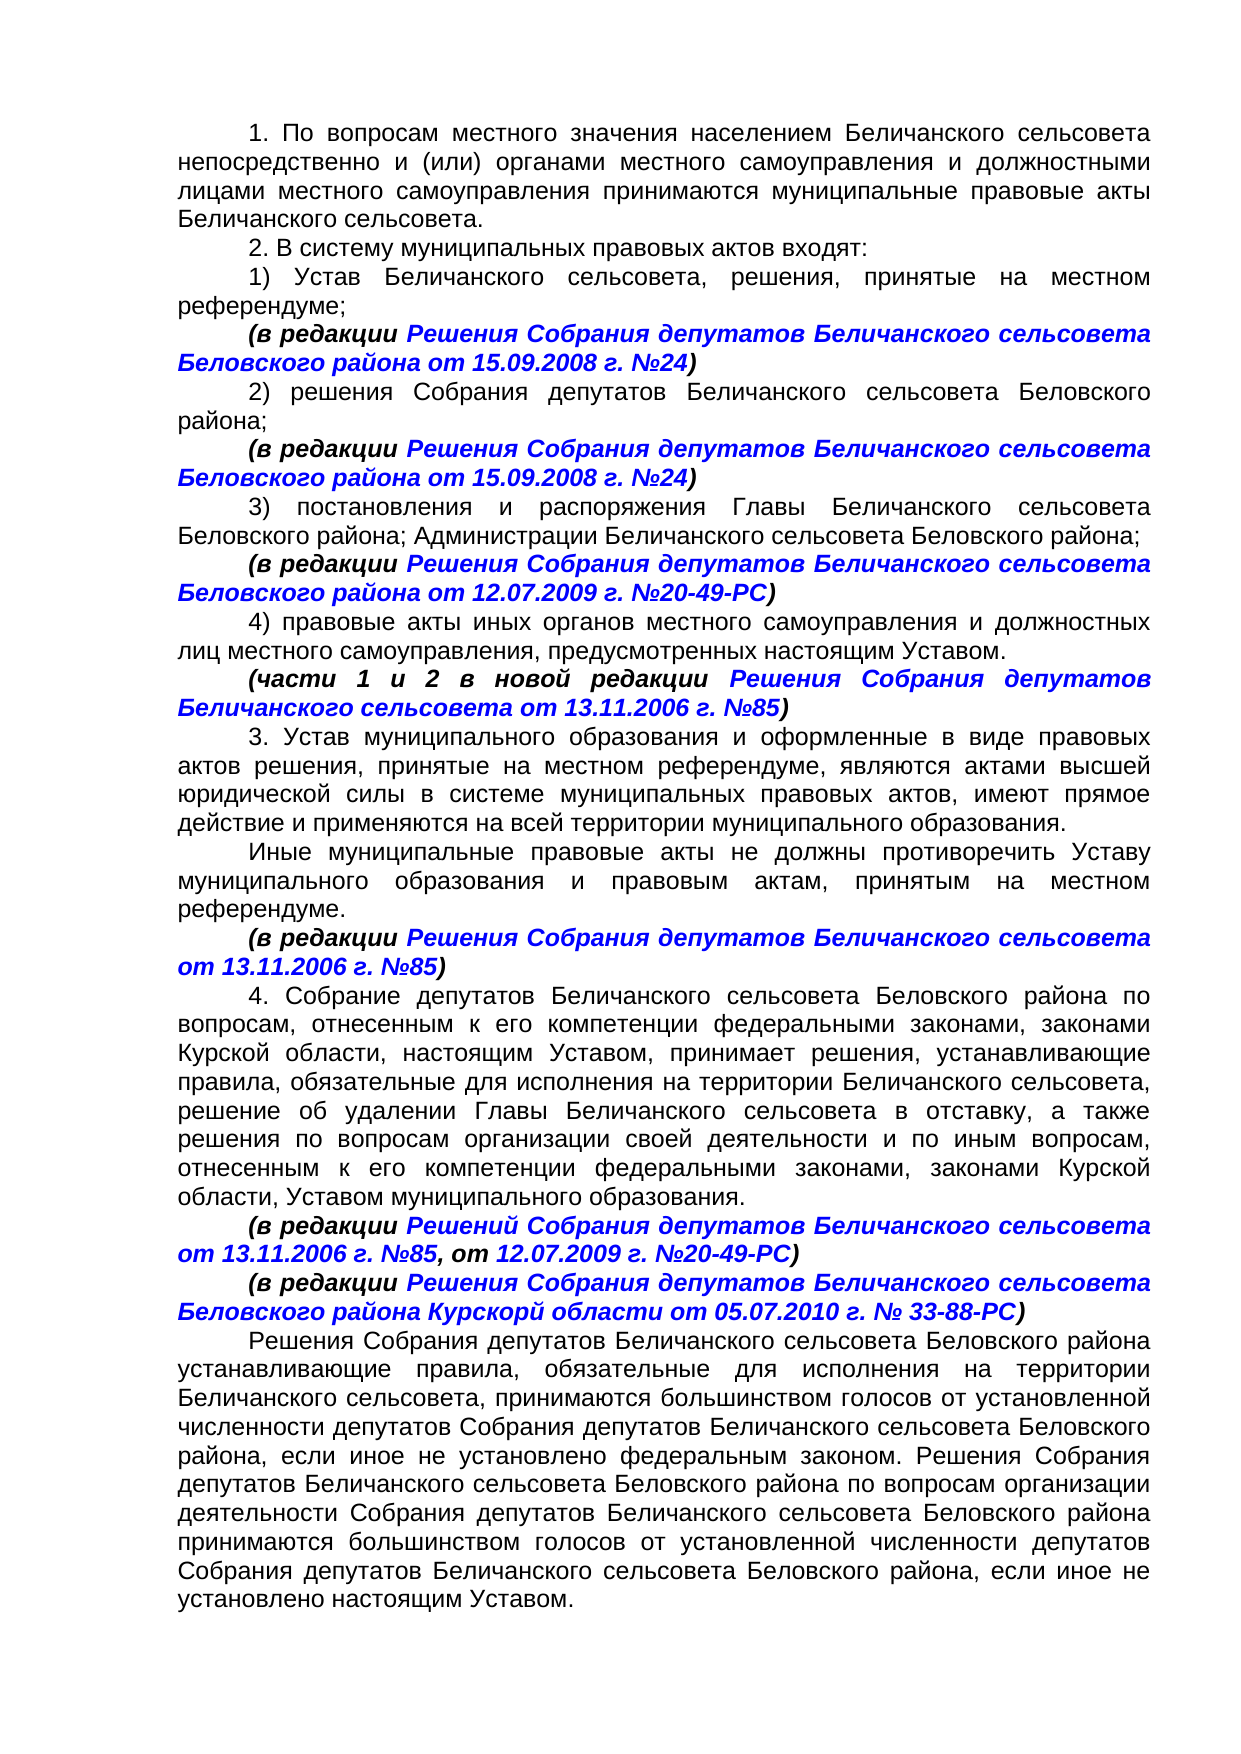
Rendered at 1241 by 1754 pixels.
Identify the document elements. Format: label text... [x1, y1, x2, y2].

text 2. В систему муниципальных правовых актов входят: [177, 233, 1152, 262]
text 3. Устав муниципального образования и оформленные в виде правовых актов решения, принятые на местном референдуме, являются актами высшей юридической силы в системе муниципальных правовых актов, имеют прямое действие и применяются на всей территории муниципального образования. [177, 722, 1152, 837]
text 1. По вопросам местного значения населением Беличанского сельсовета непосредственно и (или) органами местного самоуправления и должностными лицами местного самоуправления принимаются муниципальные правовые акты Беличанского сельсовета. [177, 118, 1152, 233]
text 3) постановления и распоряжения Главы Беличанского сельсовета Беловского района; Администрации Беличанского сельсовета Беловского района; [177, 492, 1152, 549]
text (в редакции Решения Собрания депутатов Беличанского сельсовета Беловского района от 15.09.2008 г. №24) [177, 434, 1152, 492]
text (в редакции Решений Собрания депутатов Беличанского сельсовета от 13.11.2006 г. №85, от 12.07.2009 г. №20-49-РС) [177, 1211, 1152, 1268]
text (в редакции Решения Собрания депутатов Беличанского сельсовета Беловского района от 12.07.2009 г. №20-49-РС) [177, 549, 1152, 607]
text 4) правовые акты иных органов местного самоуправления и должностных лиц местного самоуправления, предусмотренных настоящим Уставом. [177, 607, 1152, 664]
text (части 1 и 2 в новой редакции Решения Собрания депутатов Беличанского сельсовета от 13.11.2006 г. №85) [177, 664, 1152, 722]
text Решения Собрания депутатов Беличанского сельсовета Беловского района устанавливающие правила, обязательные для исполнения на территории Беличанского сельсовета, принимаются большинством голосов от установленной численности депутатов Собрания депутатов Беличанского сельсовета Беловского района, если иное не установлено федеральным законом. Решения Собрания депутатов Беличанского сельсовета Беловского района по вопросам организации деятельности Собрания депутатов Беличанского сельсовета Беловского района принимаются большинством голосов от установленной численности депутатов Собрания депутатов Беличанского сельсовета Беловского района, если иное не установлено настоящим Уставом. [177, 1326, 1152, 1613]
text (в редакции Решения Собрания депутатов Беличанского сельсовета Беловского района Курскорй области от 05.07.2010 г. № 33-88-РС) [177, 1268, 1152, 1326]
text (в редакции Решения Собрания депутатов Беличанского сельсовета Беловского района от 15.09.2008 г. №24) [177, 319, 1152, 377]
text (в редакции Решения Собрания депутатов Беличанского сельсовета от 13.11.2006 г. №85) [177, 923, 1152, 981]
text 4. Собрание депутатов Беличанского сельсовета Беловского района по вопросам, отнесенным к его компетенции федеральными законами, законами Курской области, настоящим Уставом, принимает решения, устанавливающие правила, обязательные для исполнения на территории Беличанского сельсовета, решение об удалении Главы Беличанского сельсовета в отставку, а также решения по вопросам организации своей деятельности и по иным вопросам, отнесенным к его компетенции федеральными законами, законами Курской области, Уставом муниципального образования. [177, 981, 1152, 1211]
text Иные муниципальные правовые акты не должны противоречить Уставу муниципального образования и правовым актам, принятым на местном референдуме. [177, 837, 1152, 923]
text 1) Устав Беличанского сельсовета, решения, принятые на местном референдуме; [177, 262, 1152, 319]
text 2) решения Собрания депутатов Беличанского сельсовета Беловского района; [177, 377, 1152, 434]
